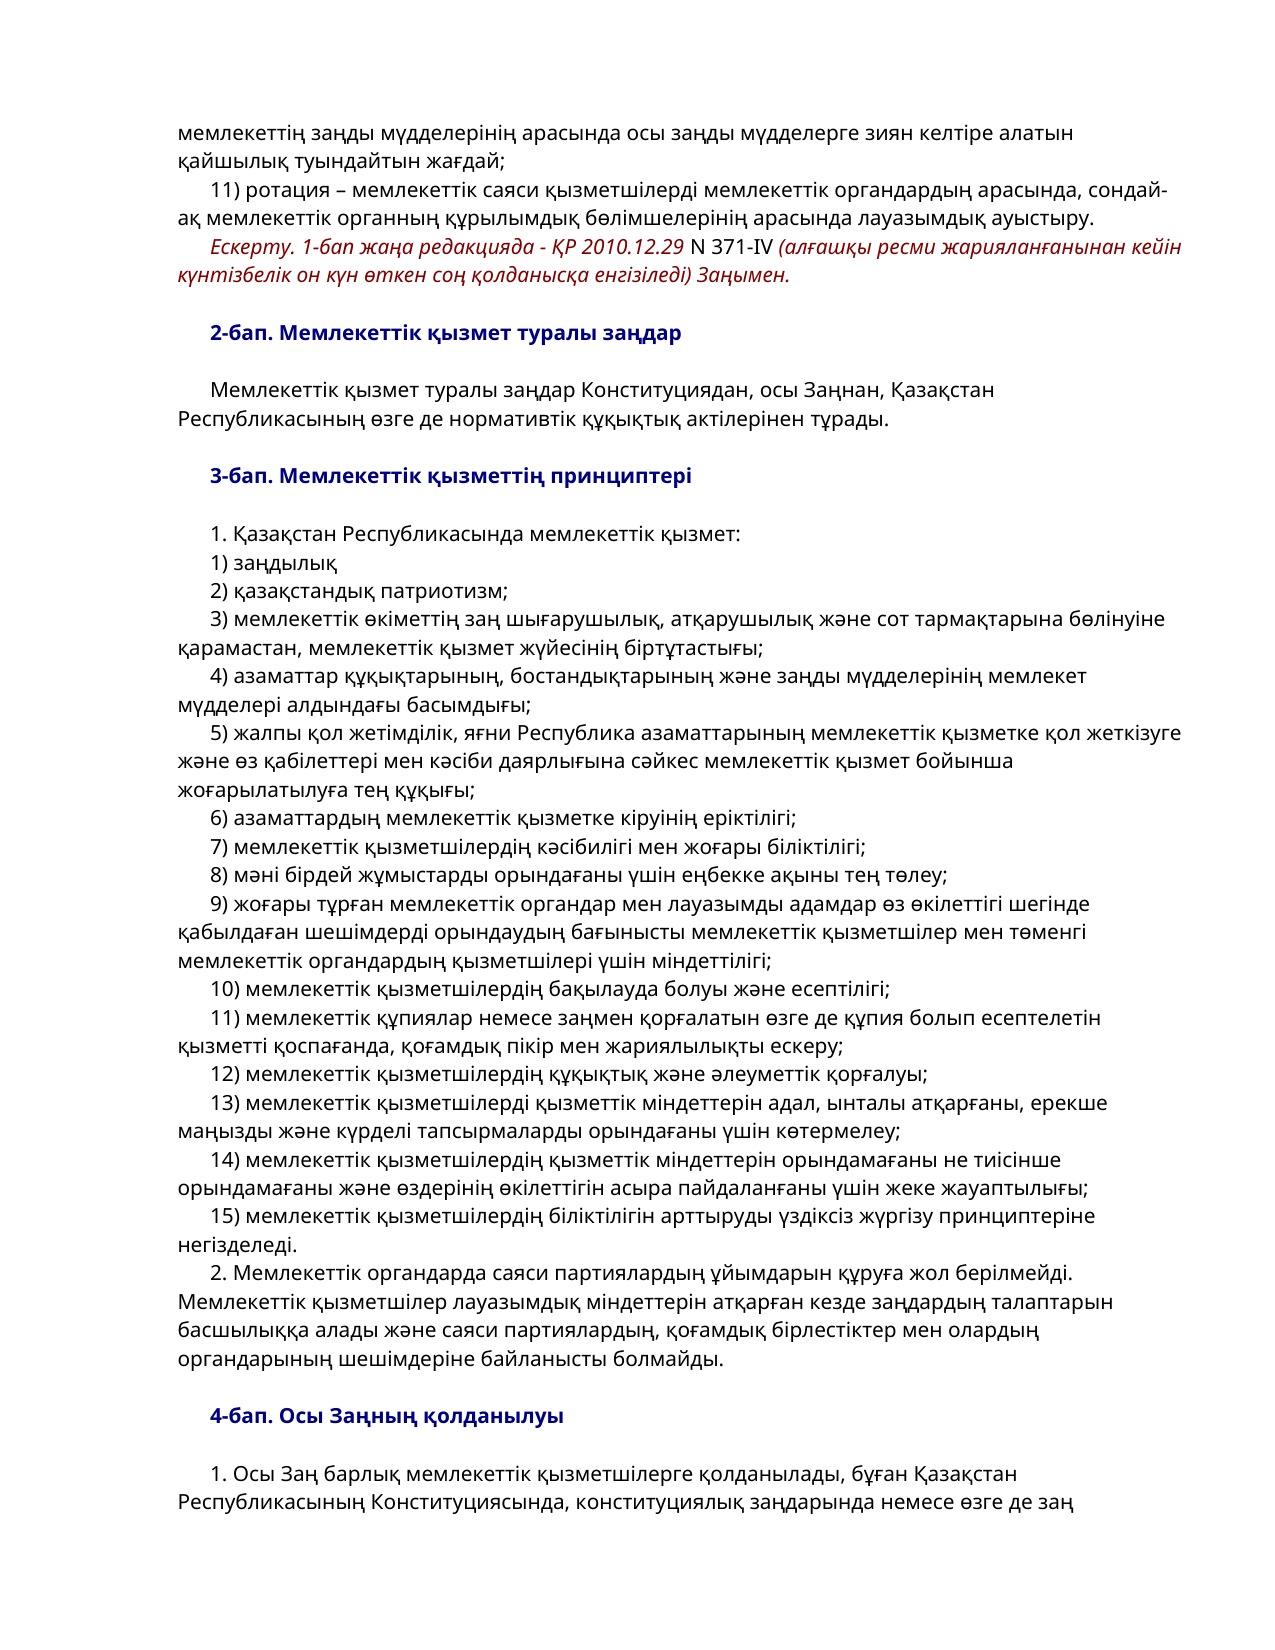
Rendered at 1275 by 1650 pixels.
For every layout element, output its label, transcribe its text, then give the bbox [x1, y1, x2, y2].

text 2-бап. Мемлекеттiк қызмет туралы заңдар [177, 318, 1186, 346]
text 1. Қазақстан Республикасында мемлекеттiк қызмет: 1) заңдылық 2) қазақстандық патриотизм; 3) мемлекеттiк өкiметтiң заң шығарушылық, атқарушылық және сот тармақтарына бөлiнуiне қарамастан, мемлекеттiк қызмет жүйесiнiң бiртұтастығы; 4) азаматтар құқықтарының, бостандықтарының және заңды мүдделерiнiң мемлекет мүдделерi алдындағы басымдығы; 5) жалпы қол жетiмдiлiк, яғни Республика азаматтарының мемлекеттiк қызметке қол жеткiзуге және өз қабiлеттерi мен кәсiби даярлығына сәйкес мемлекеттiк қызмет бойынша жоғарылатылуға тең құқығы; 6) азаматтардың мемлекеттiк қызметке кiруiнiң ерiктiлiгi; 7) мемлекеттiк қызметшiлердiң кәсiбилiгi мен жоғары бiлiктiлiгi; 8) мәнi бiрдей жұмыстарды орындағаны үшiн еңбекке ақыны тең төлеу; 9) жоғары тұрған мемлекеттiк органдар мен лауазымды адамдар өз өкiлеттiгi шегiнде қабылдаған шешiмдердi орындаудың бағынысты мемлекеттiк қызметшiлер мен төменгi мемлекеттiк органдардың қызметшiлерi үшiн мiндеттiлiгi; 10) мемлекеттiк қызметшiлердiң бақылауда болуы және есептiлiгi; 11) мемлекеттiк құпиялар немесе заңмен қорғалатын өзге де құпия болып есептелетiн қызметтi қоспағанда, қоғамдық пiкiр мен жариялылықты ескеру; 12) мемлекеттiк қызметшiлердiң құқықтық және әлеуметтiк қорғалуы; 13) мемлекеттiк қызметшiлердi қызметтiк мiндеттерiн адал, ынталы атқарғаны, ерекше маңызды және күрделi тапсырмаларды орындағаны үшiн көтермелеу; 14) мемлекеттiк қызметшiлердiң қызметтiк мiндеттерiн орындамағаны не тиiсiнше орындамағаны және өздерiнiң өкiлеттiгiн асыра пайдаланғаны үшiн жеке жауаптылығы; 15) мемлекеттiк қызметшiлердiң бiлiктiлiгiн арттыруды үздiксiз жүргiзу принциптерiне негiзделедi. 2. Мемлекеттiк органдарда саяси партиялардың ұйымдарын құруға жол берiлмейдi. Мемлекеттiк қызметшiлер лауазымдық мiндеттерiн атқарған кезде заңдардың талаптарын басшылыққа алады және саяси партиялардың, қоғамдық бiрлестiктер мен олардың органдарының шешiмдерiне байланысты болмайды. [177, 519, 1186, 1372]
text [177, 1459, 1186, 1516]
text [177, 118, 1186, 289]
text 4-бап. Осы Заңның қолданылуы [177, 1401, 1186, 1430]
text Мемлекеттiк қызмет туралы заңдар Конституциядан, осы Заңнан, Қазақстан Республикасының өзге де нормативтiк құқықтық актiлерiнен тұрады. [177, 376, 1186, 432]
text 3-бап. Мемлекеттiк қызметтiң принциптерi [177, 462, 1186, 490]
